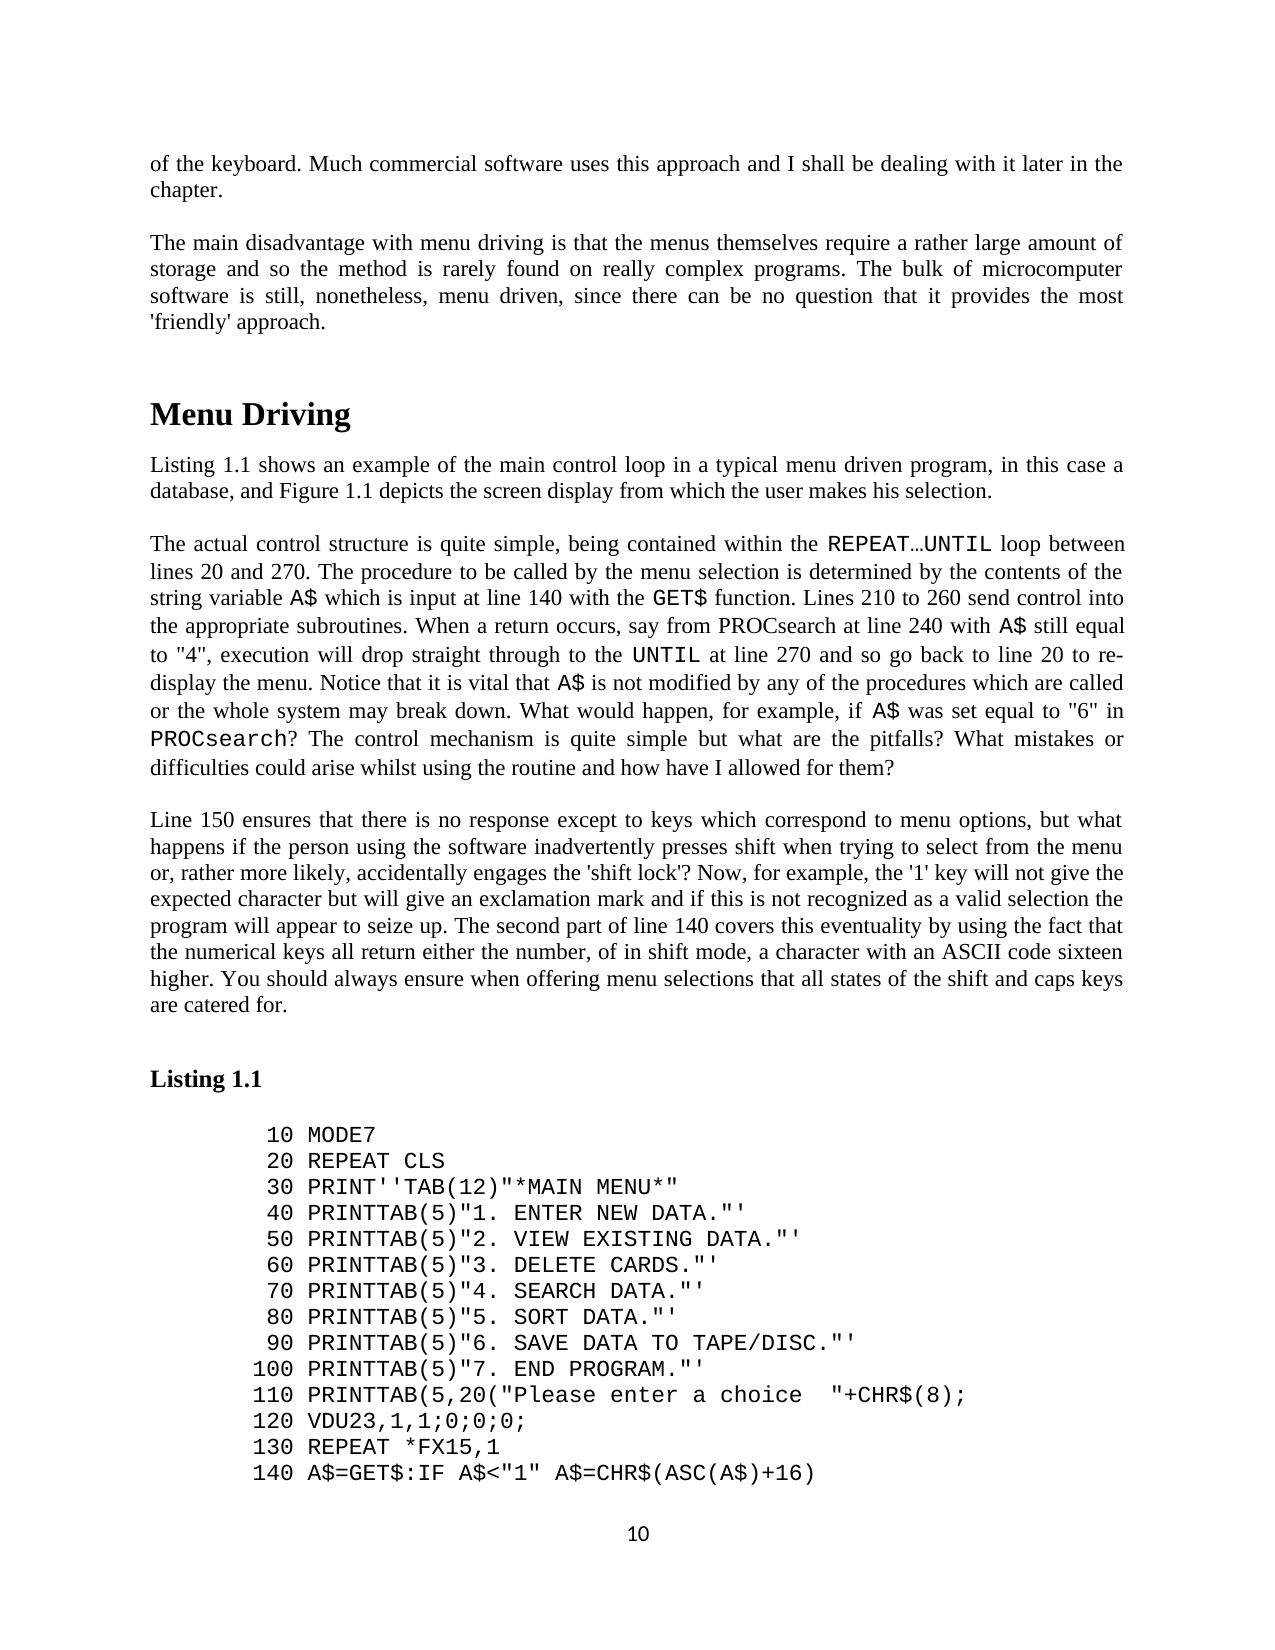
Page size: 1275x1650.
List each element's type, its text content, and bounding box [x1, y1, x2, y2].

text 70 PRINTTAB(5)"4. SEARCH DATA."' [225, 1279, 1125, 1305]
text 20 REPEAT CLS [225, 1150, 1125, 1176]
text 40 PRINTTAB(5)"1. ENTER NEW DATA."' [225, 1202, 1125, 1228]
text 110 PRINTTAB(5,20("Please enter a choice "+CHR$(8); [225, 1383, 1125, 1409]
text 140 A$=GET$:IF A$<"1" A$=CHR$(ASC(A$)+16) [225, 1461, 1125, 1487]
text 90 PRINTTAB(5)"6. SAVE DATA TO TAPE/DISC."' [225, 1331, 1125, 1357]
text The actual control structure is quite simple, being contained within the REPEAT…UNTIL loop between lines 20 and 270. The procedure to be called by the menu selection is determined by the contents of the string variable A$ which is input at line 140 with the GET$ function. Lines 210 to 260 send control into the appropriate subroutines. When a return occurs, say from PROCsearch at line 240 with A$ still equal to "4", execution will drop straight through to the UNTIL at line 270 and so go back to line 20 to re-display the menu. Notice that it is vital that A$ is not modified by any of the procedures which are called or the whole system may break down. What would happen, for example, if A$ was set equal to "6" in PROCsearch? The control mechanism is quite simple but what are the pitfalls? What mistakes or difficulties could arise whilst using the routine and how have I allowed for them? [150, 530, 1125, 780]
subtitle Menu Driving [150, 394, 1125, 432]
text Listing 1.1 shows an example of the main control loop in a typical menu driven program, in this case a database, and Figure 1.1 depicts the screen display from which the user makes his selection. [150, 451, 1125, 503]
subtitle Listing 1.1 [150, 1064, 1125, 1093]
text 120 VDU23,1,1;0;0;0; [225, 1409, 1125, 1435]
text 10 MODE7 [225, 1124, 1125, 1150]
text 80 PRINTTAB(5)"5. SORT DATA."' [225, 1305, 1125, 1331]
text 60 PRINTTAB(5)"3. DELETE CARDS."' [225, 1253, 1125, 1279]
text The main disadvantage with menu driving is that the menus themselves require a rather large amount of storage and so the method is rarely found on really complex programs. The bulk of microcomputer software is still, nonetheless, menu driven, since there can be no question that it provides the most 'friendly' approach. [150, 229, 1125, 334]
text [150, 150, 1125, 203]
text 50 PRINTTAB(5)"2. VIEW EXISTING DATA."' [225, 1228, 1125, 1253]
text 100 PRINTTAB(5)"7. END PROGRAM."' [225, 1357, 1125, 1383]
text Line 150 ensures that there is no response except to keys which correspond to menu options, but what happens if the person using the software inadvertently presses shift when trying to select from the menu or, rather more likely, accidentally engages the 'shift lock'? Now, for example, the '1' key will not give the expected character but will give an exclamation mark and if this is not recognized as a valid selection the program will appear to seize up. The second part of line 140 covers this eventuality by using the fact that the numerical keys all return either the number, of in shift mode, a character with an ASCII code sixteen higher. You should always ensure when offering menu selections that all states of the shift and caps keys are catered for. [150, 806, 1125, 1017]
text 130 REPEAT *FX15,1 [225, 1435, 1125, 1461]
text 30 PRINT''TAB(12)"*MAIN MENU*" [225, 1176, 1125, 1202]
